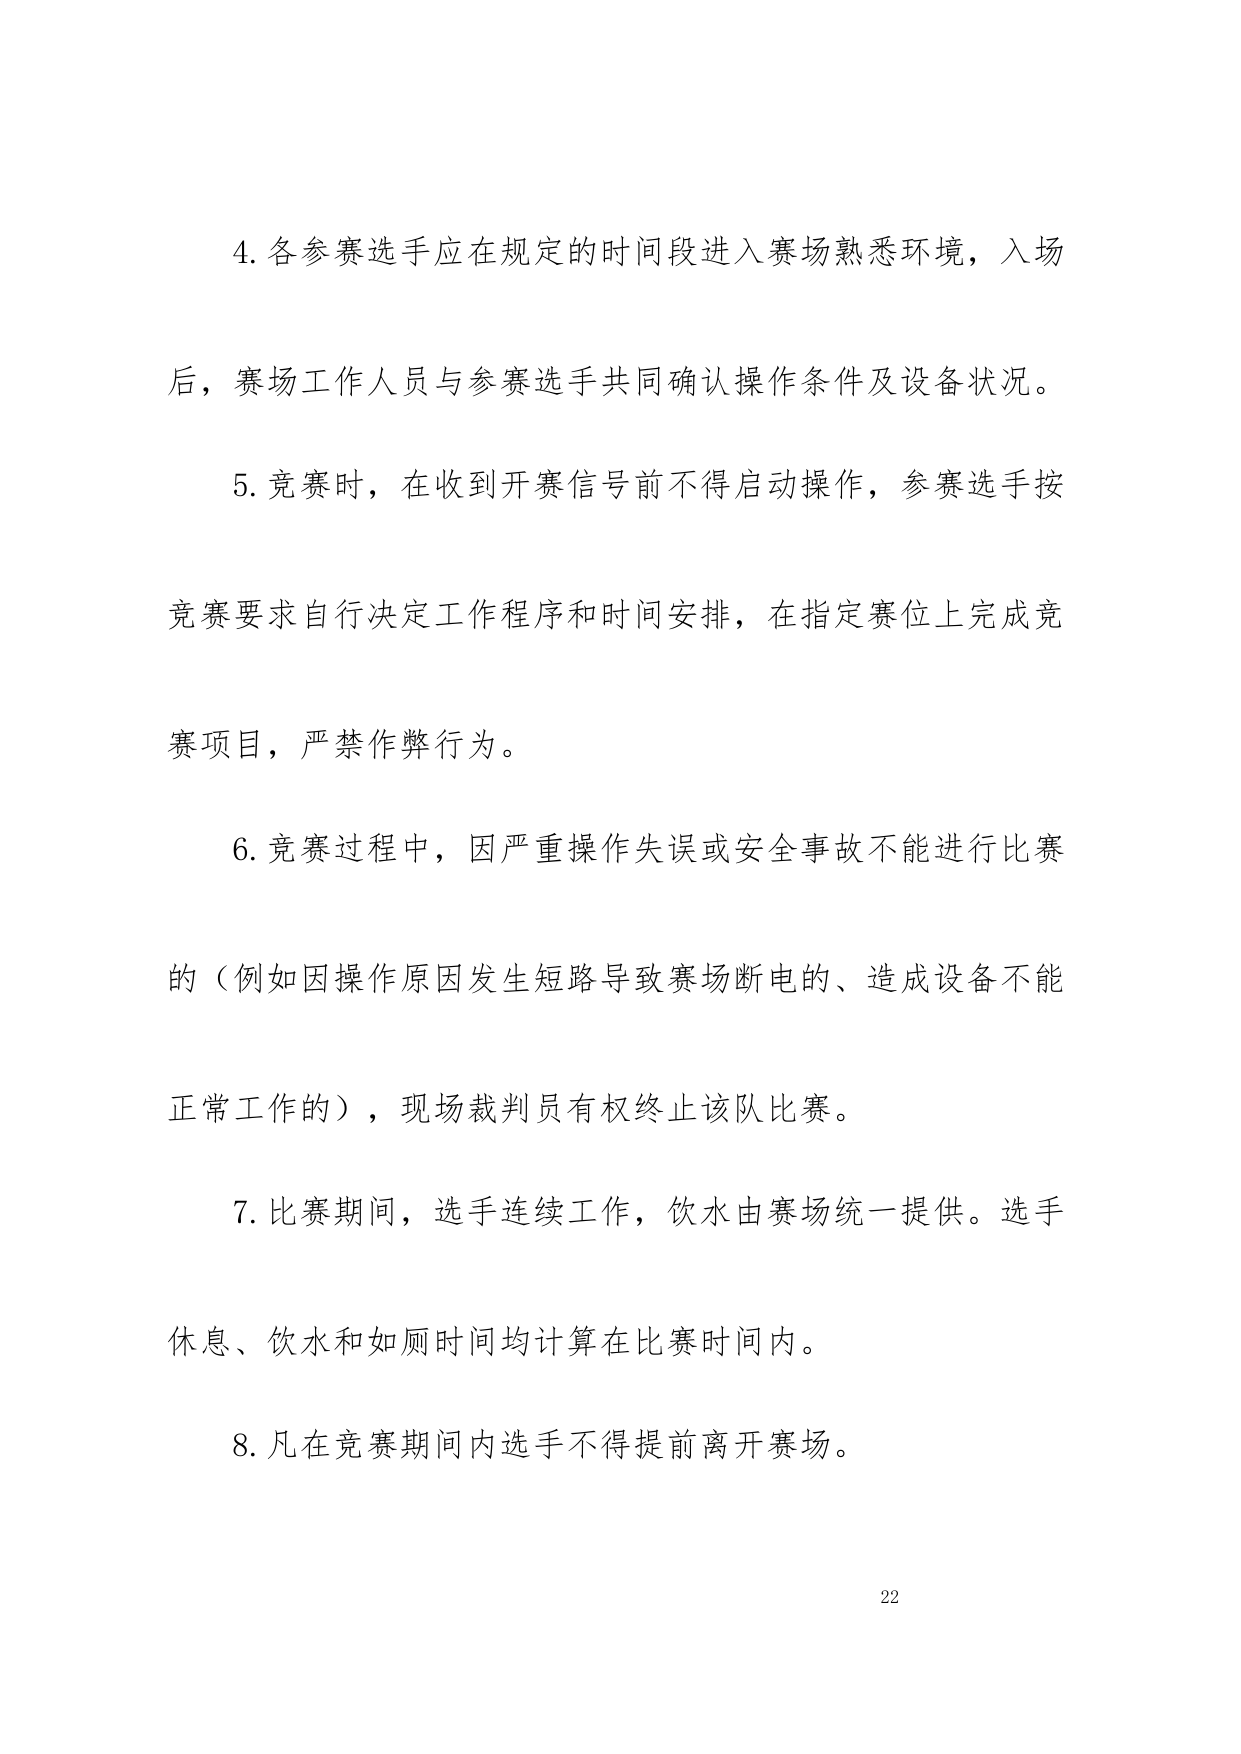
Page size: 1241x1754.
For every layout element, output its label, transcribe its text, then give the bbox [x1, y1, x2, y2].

text 5.竞赛时，在收到开赛信号前不得启动操作，参赛选手按竞赛要求自行决定工作程序和时间安排，在指定赛位上完成竞赛项目，严禁作弊行为。 [165, 450, 1087, 775]
text 4.各参赛选手应在规定的时间段进入赛场熟悉环境，入场后，赛场工作人员与参赛选手共同确认操作条件及设备状况。 [165, 217, 1087, 412]
text 7.比赛期间，选手连续工作，饮水由赛场统一提供。选手休息、饮水和如厕时间均计算在比赛时间内。 [165, 1177, 1087, 1372]
text 8.凡在竞赛期间内选手不得提前离开赛场。 [165, 1410, 1087, 1475]
text 6.竞赛过程中，因严重操作失误或安全事故不能进行比赛的（例如因操作原因发生短路导致赛场断电的、造成设备不能正常工作的），现场裁判员有权终止该队比赛。 [165, 813, 1087, 1138]
